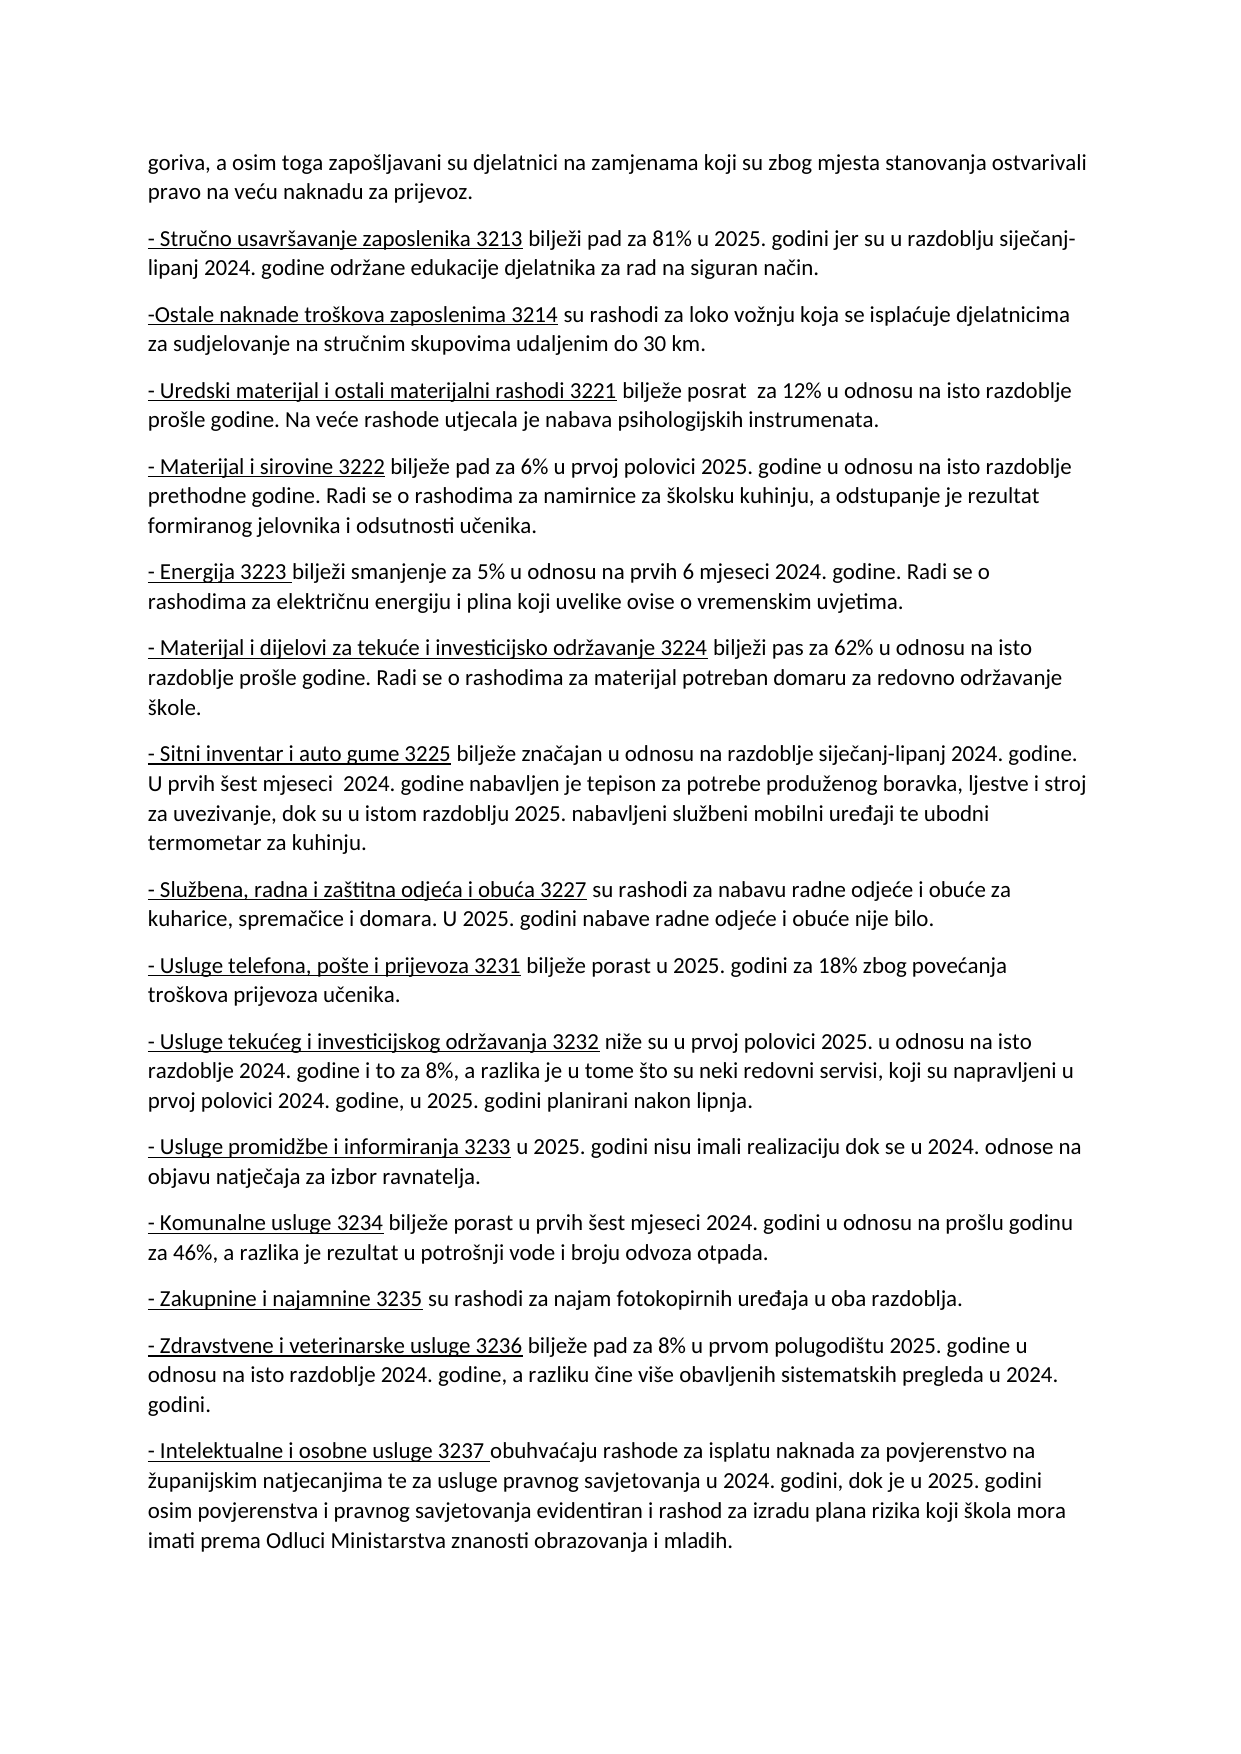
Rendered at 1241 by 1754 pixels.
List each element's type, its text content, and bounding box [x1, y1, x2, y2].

text - Uredski materijal i ostali materijalni rashodi 3221 bilježe posrat za 12% u odnosu na isto razdoblje prošle godine. Na veće rashode utjecala je nabava psihologijskih instrumenata. [148, 376, 1093, 433]
text - Sitni inventar i auto gume 3225 bilježe značajan u odnosu na razdoblje siječanj-lipanj 2024. godine. U prvih šest mjeseci 2024. godine nabavljen je tepison za potrebe produženog boravka, ljestve i stroj za uvezivanje, dok su u istom razdoblju 2025. nabavljeni službeni mobilni uređaji te ubodni termometar za kuhinju. [148, 739, 1093, 856]
text - Komunalne usluge 3234 bilježe porast u prvih šest mjeseci 2024. godini u odnosu na prošlu godinu za 46%, a razlika je rezultat u potrošnji vode i broju odvoza otpada. [148, 1208, 1093, 1266]
text - Materijal i sirovine 3222 bilježe pad za 6% u prvoj polovici 2025. godine u odnosu na isto razdoblje prethodne godine. Radi se o rashodima za namirnice za školsku kuhinju, a odstupanje je rezultat formiranog jelovnika i odsutnosti učenika. [148, 452, 1093, 539]
text - Energija 3223 bilježi smanjenje za 5% u odnosu na prvih 6 mjeseci 2024. godine. Radi se o rashodima za električnu energiju i plina koji uvelike ovise o vremenskim uvjetima. [148, 557, 1093, 615]
text - Zdravstvene i veterinarske usluge 3236 bilježe pad za 8% u prvom polugodištu 2025. godine u odnosu na isto razdoblje 2024. godine, a razliku čine više obavljenih sistematskih pregleda u 2024. godini. [148, 1331, 1093, 1418]
text - Usluge tekućeg i investicijskog održavanja 3232 niže su u prvoj polovici 2025. u odnosu na isto razdoblje 2024. godine i to za 8%, a razlika je u tome što su neki redovni servisi, koji su napravljeni u prvoj polovici 2024. godine, u 2025. godini planirani nakon lipnja. [148, 1027, 1093, 1114]
text - Zakupnine i najamnine 3235 su rashodi za najam fotokopirnih uređaja u oba razdoblja. [148, 1284, 1093, 1313]
text - Materijal i dijelovi za tekuće i investicijsko održavanje 3224 bilježi pas za 62% u odnosu na isto razdoblje prošle godine. Radi se o rashodima za materijal potreban domaru za redovno održavanje škole. [148, 633, 1093, 721]
text -Ostale naknade troškova zaposlenima 3214 su rashodi za loko vožnju koja se isplaćuje djelatnicima za sudjelovanje na stručnim skupovima udaljenim do 30 km. [148, 300, 1093, 357]
text - Stručno usavršavanje zaposlenika 3213 bilježi pad za 81% u 2025. godini jer su u razdoblju siječanj-lipanj 2024. godine održane edukacije djelatnika za rad na siguran način. [148, 224, 1093, 281]
text - Službena, radna i zaštitna odjeća i obuća 3227 su rashodi za nabavu radne odjeće i obuće za kuharice, spremačice i domara. U 2025. godini nabave radne odjeće i obuće nije bilo. [148, 875, 1093, 932]
text - Usluge telefona, pošte i prijevoza 3231 bilježe porast u 2025. godini za 18% zbog povećanja troškova prijevoza učenika. [148, 951, 1093, 1008]
text - Usluge promidžbe i informiranja 3233 u 2025. godini nisu imali realizaciju dok se u 2024. odnose na objavu natječaja za izbor ravnatelja. [148, 1132, 1093, 1190]
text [148, 148, 1093, 205]
text - Intelektualne i osobne usluge 3237 obuhvaćaju rashode za isplatu naknada za povjerenstvo na županijskim natjecanjima te za usluge pravnog savjetovanja u 2024. godini, dok je u 2025. godini osim povjerenstva i pravnog savjetovanja evidentiran i rashod za izradu plana rizika koji škola mora imati prema Odluci Ministarstva znanosti obrazovanja i mladih. [148, 1437, 1093, 1554]
